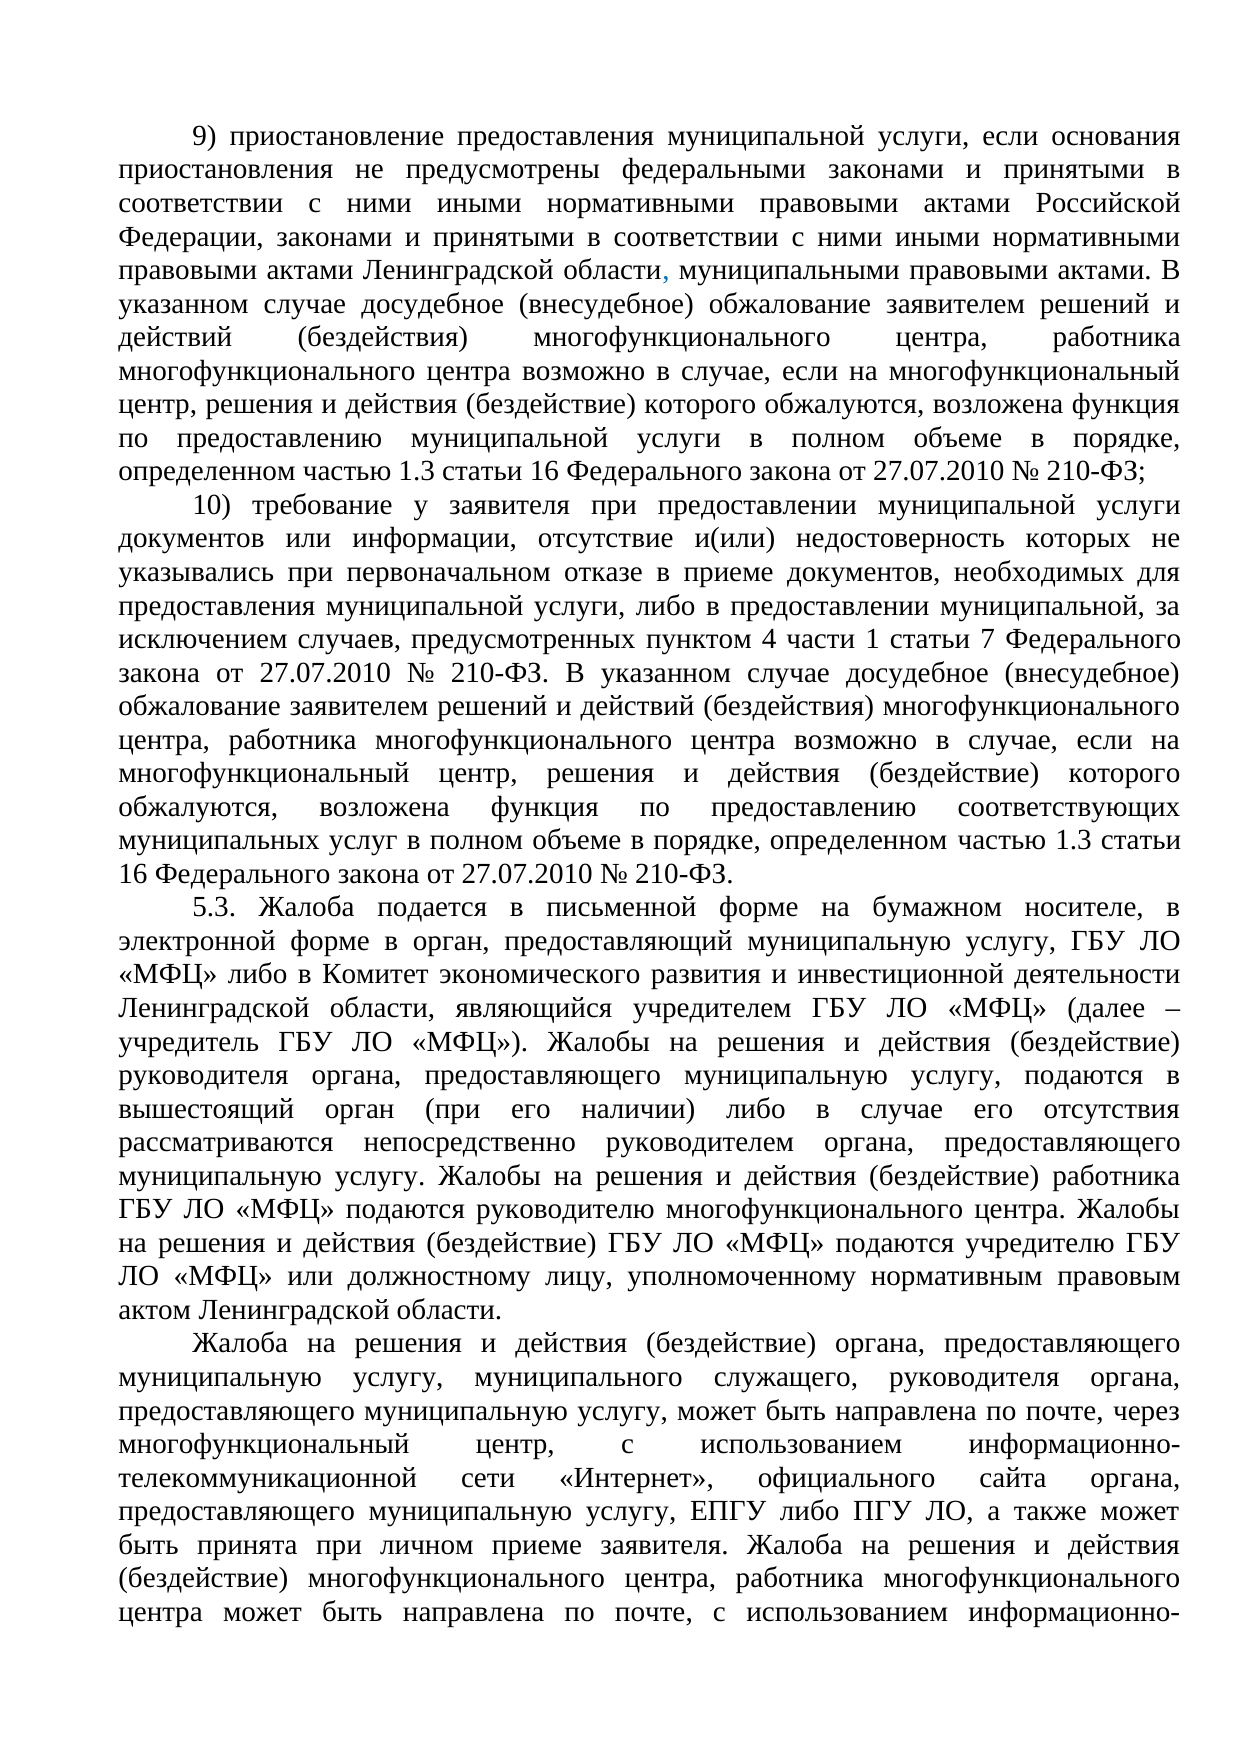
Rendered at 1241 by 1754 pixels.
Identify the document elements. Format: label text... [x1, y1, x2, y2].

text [118, 1326, 1181, 1627]
text 10) требование у заявителя при предоставлении муниципальной услуги документов или информации, отсутствие и(или) недостоверность которых не указывались при первоначальном отказе в приеме документов, необходимых для предоставления муниципальной услуги, либо в предоставлении муниципальной, за исключением случаев, предусмотренных пунктом 4 части 1 статьи 7 Федерального закона от 27.07.2010 № 210-ФЗ. В указанном случае досудебное (внесудебное) обжалование заявителем решений и действий (бездействия) многофункционального центра, работника многофункционального центра возможно в случае, если на многофункциональный центр, решения и действия (бездействие) которого обжалуются, возложена функция по предоставлению соответствующих муниципальных услуг в полном объеме в порядке, определенном частью 1.3 статьи 16 Федерального закона от 27.07.2010 № 210-ФЗ. [118, 487, 1181, 889]
text 5.3. Жалоба подается в письменной форме на бумажном носителе, в электронной форме в орган, предоставляющий муниципальную услугу, ГБУ ЛО «МФЦ» либо в Комитет экономического развития и инвестиционной деятельности Ленинградской области, являющийся учредителем ГБУ ЛО «МФЦ» (далее – учредитель ГБУ ЛО «МФЦ»). Жалобы на решения и действия (бездействие) руководителя органа, предоставляющего муниципальную услугу, подаются в вышестоящий орган (при его наличии) либо в случае его отсутствия рассматриваются непосредственно руководителем органа, предоставляющего муниципальную услугу. Жалобы на решения и действия (бездействие) работника ГБУ ЛО «МФЦ» подаются руководителю многофункционального центра. Жалобы на решения и действия (бездействие) ГБУ ЛО «МФЦ» подаются учредителю ГБУ ЛО «МФЦ» или должностному лицу, уполномоченному нормативным правовым актом Ленинградской области. [118, 889, 1181, 1326]
text 9) приостановление предоставления муниципальной услуги, если основания приостановления не предусмотрены федеральными законами и принятыми в соответствии с ними иными нормативными правовыми актами Российской Федерации, законами и принятыми в соответствии с ними иными нормативными правовыми актами Ленинградской области, муниципальными правовыми актами. В указанном случае досудебное (внесудебное) обжалование заявителем решений и действий (бездействия) многофункционального центра, работника многофункционального центра возможно в случае, если на многофункциональный центр, решения и действия (бездействие) которого обжалуются, возложена функция по предоставлению муниципальной услуги в полном объеме в порядке, определенном частью 1.3 статьи 16 Федерального закона от 27.07.2010 № 210-ФЗ; [118, 118, 1181, 487]
